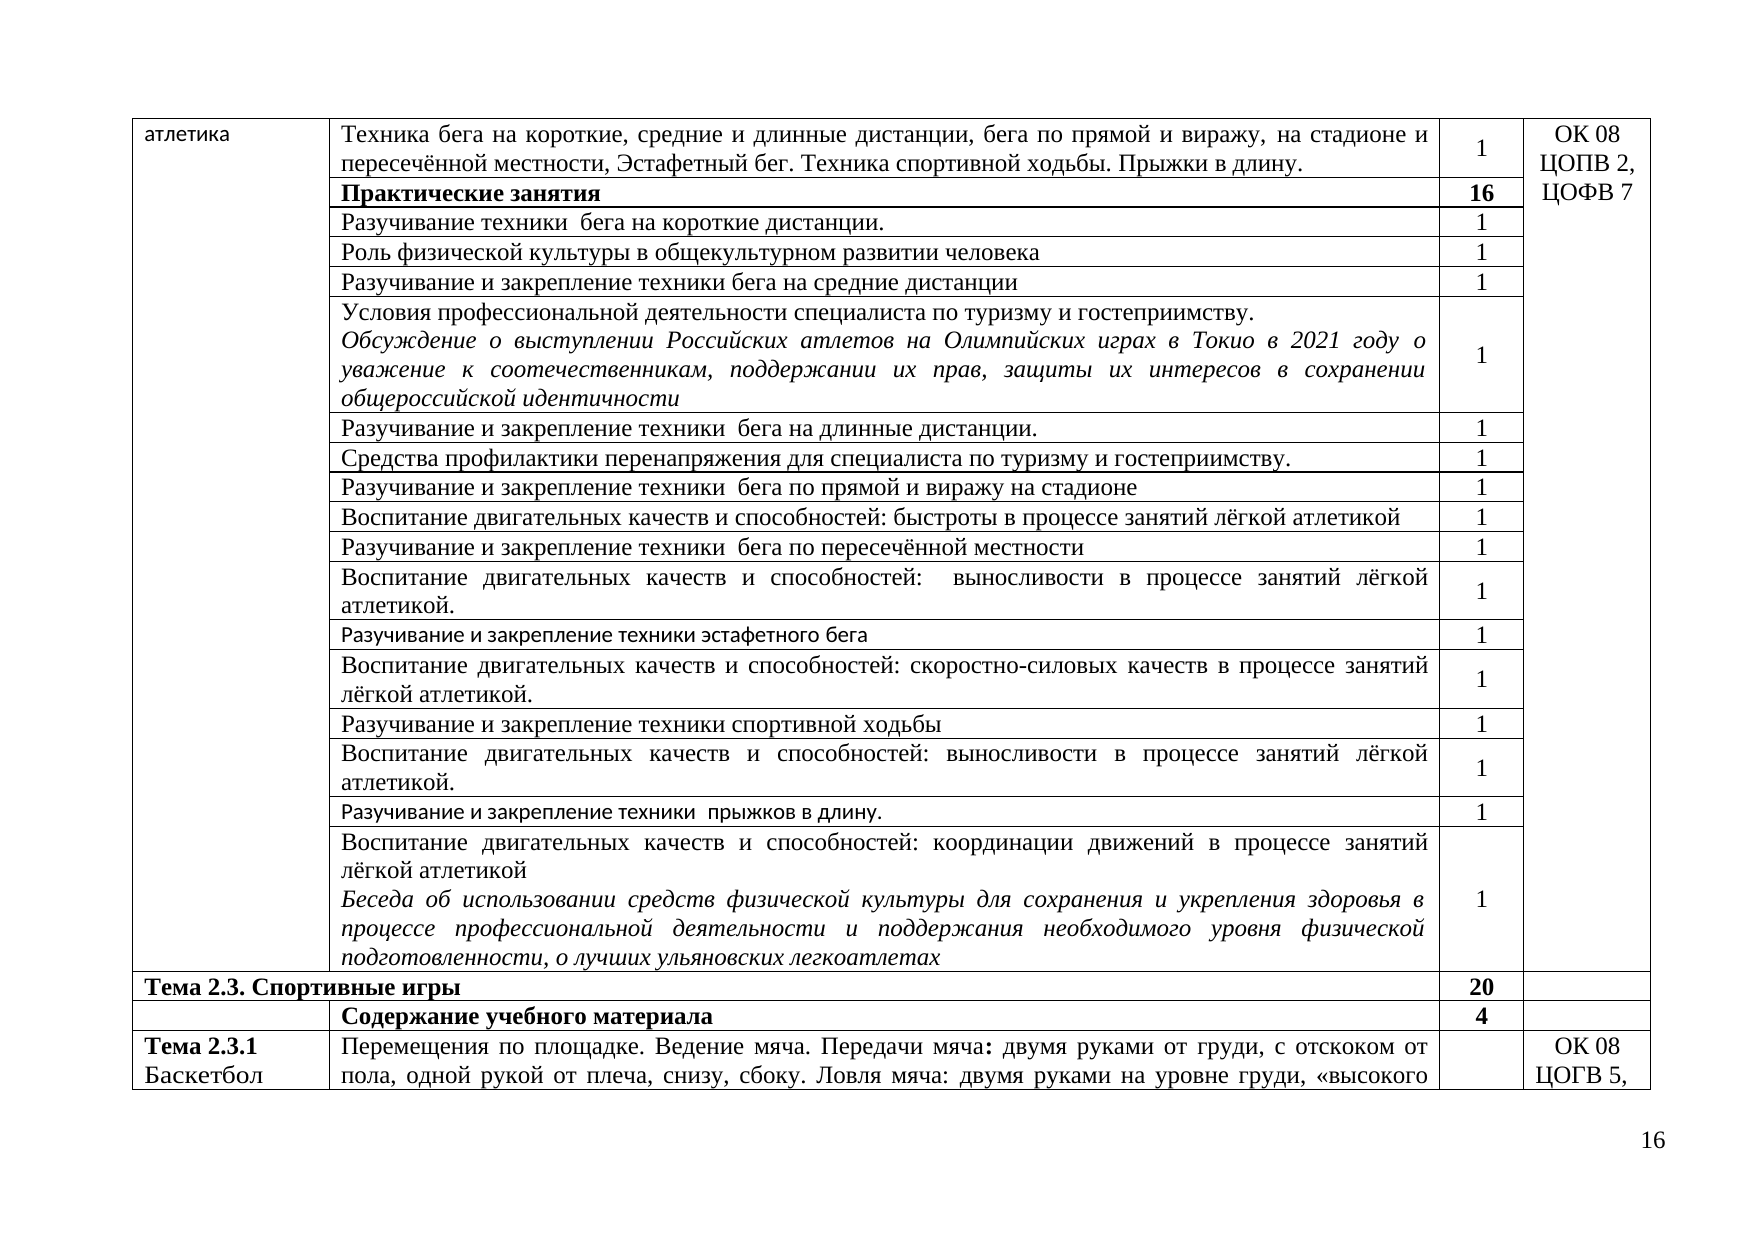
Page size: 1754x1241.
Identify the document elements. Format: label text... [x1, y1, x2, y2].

table_cell 1 [1440, 208, 1523, 236]
table_cell Воспитание двигательных качеств и способностей: выносливости в процессе занятий лёгкой атлетикой. [330, 739, 1439, 796]
table_cell [1524, 972, 1650, 1000]
table_cell Разучивание и закрепление техники бега на длинные дистанции. [330, 413, 1439, 442]
table_cell 1 [1440, 502, 1523, 531]
table_cell ОК 08 ЦОПВ 2, ЦОФВ 7 [1524, 119, 1650, 971]
table_cell 1 [1440, 739, 1523, 796]
table_cell 1 [1440, 827, 1523, 971]
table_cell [133, 119, 329, 971]
table_cell 1 [1440, 620, 1523, 649]
table_cell Разучивание и закрепление техники спортивной ходьбы [330, 709, 1439, 737]
table_cell 20 [1440, 972, 1523, 1000]
table_cell 1 [1440, 532, 1523, 561]
table_cell 1 [1440, 562, 1523, 619]
table_cell Воспитание двигательных качеств и способностей: координации движений в процессе занятий лёгкой атлетикой Беседа об использовании средств физической культуры для сохранения и укрепления здоровья в процессе профессиональной деятельности и поддержания необходимого уровня физической подготовленности, о лучших ульяновских легкоатлетах [330, 827, 1439, 971]
table_cell [1524, 1001, 1650, 1030]
table_cell 1 [1440, 267, 1523, 296]
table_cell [330, 1031, 1439, 1089]
table_cell Воспитание двигательных качеств и способностей: быстроты в процессе занятий лёгкой атлетикой [330, 502, 1439, 531]
table_cell Воспитание двигательных качеств и способностей: выносливости в процессе занятий лёгкой атлетикой. [330, 562, 1439, 619]
table_cell 1 [1440, 473, 1523, 501]
table_cell 1 [1440, 443, 1523, 471]
table_cell Разучивание и закрепление техники эстафетного бега [330, 620, 1439, 649]
table_cell Разучивание и закрепление техники бега по прямой и виражу на стадионе [330, 473, 1439, 501]
table_cell Разучивание и закрепление техники бега на средние дистанции [330, 267, 1439, 296]
table_cell Техника бега на короткие, средние и длинные дистанции, бега по прямой и виражу, на стадионе и пересечённой местности, Эстафетный бег. Техника спортивной ходьбы. Прыжки в длину. [330, 119, 1439, 177]
table_cell 1 [1440, 797, 1523, 826]
table_cell Тема 2.3. Спортивные игры [133, 972, 1439, 1000]
table_cell Разучивание техники бега на короткие дистанции. [330, 208, 1439, 236]
table_cell 1 [1440, 413, 1523, 442]
table_cell Практические занятия [330, 178, 1439, 206]
table_cell Содержание учебного материала [330, 1001, 1439, 1030]
table_cell 4 [1440, 1001, 1523, 1030]
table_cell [1524, 1031, 1650, 1089]
table_cell Роль физической культуры в общекультурном развитии человека [330, 237, 1439, 266]
table_cell Разучивание и закрепление техники бега по пересечённой местности [330, 532, 1439, 561]
table_cell Средства профилактики перенапряжения для специалиста по туризму и гостеприимству. [330, 443, 1439, 471]
table_cell 1 [1440, 237, 1523, 266]
table_cell [1440, 1031, 1523, 1089]
table_cell 1 [1440, 297, 1523, 412]
table_cell Воспитание двигательных качеств и способностей: скоростно-силовых качеств в процессе занятий лёгкой атлетикой. [330, 650, 1439, 708]
table_cell 1 [1440, 650, 1523, 708]
table_cell Разучивание и закрепление техники прыжков в длину. [330, 797, 1439, 826]
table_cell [133, 1031, 329, 1089]
table_cell 1 [1440, 119, 1523, 177]
table_cell [133, 1001, 329, 1030]
table_cell Условия профессиональной деятельности специалиста по туризму и гостеприимству. Обсуждение о выступлении Российских атлетов на Олимпийских играх в Токио в 2021 году о уважение к соотечественникам, поддержании их прав, защиты их интересов в сохранении общероссийской идентичности [330, 297, 1439, 412]
table_cell 1 [1440, 709, 1523, 737]
table_cell 16 [1440, 178, 1523, 206]
